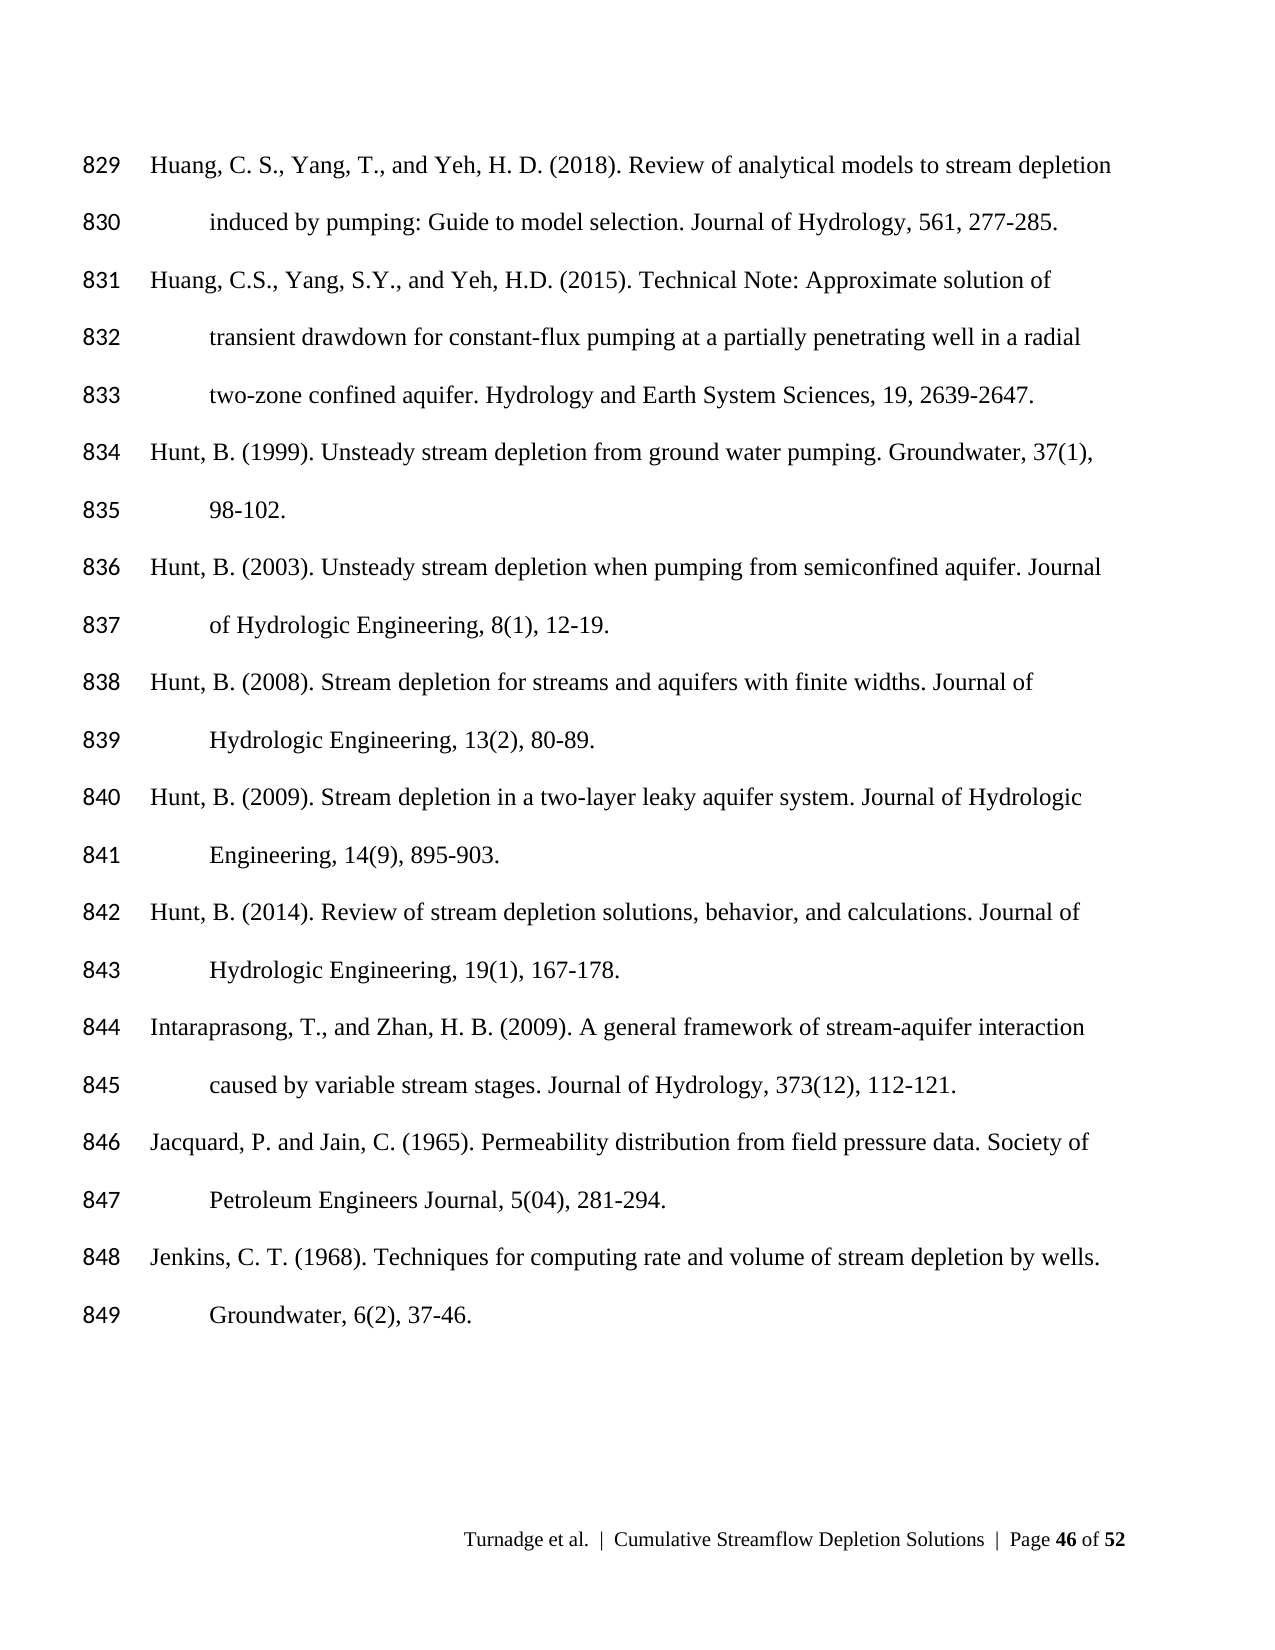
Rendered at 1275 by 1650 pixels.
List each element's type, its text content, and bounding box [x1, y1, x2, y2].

text Hunt, B. (1999). Unsteady stream depletion from ground water pumping. Groundwater, 37(1), 98-102. [150, 437, 1125, 524]
text Huang, C.S., Yang, S.Y., and Yeh, H.D. (2015). Technical Note: Approximate solution of transient drawdown for constant-flux pumping at a partially penetrating well in a radial two-zone confined aquifer. Hydrology and Earth System Sciences, 19, 2639-2647. [150, 265, 1125, 409]
text Jacquard, P. and Jain, C. (1965). Permeability distribution from field pressure data. Society of Petroleum Engineers Journal, 5(04), 281-294. [150, 1127, 1125, 1214]
text Jenkins, C. T. (1968). Techniques for computing rate and volume of stream depletion by wells. Groundwater, 6(2), 37-46. [150, 1242, 1125, 1329]
text Huang, C. S., Yang, T., and Yeh, H. D. (2018). Review of analytical models to stream depletion induced by pumping: Guide to model selection. Journal of Hydrology, 561, 277-285. [150, 150, 1125, 236]
text Hunt, B. (2014). Review of stream depletion solutions, behavior, and calculations. Journal of Hydrologic Engineering, 19(1), 167-178. [150, 897, 1125, 984]
text Hunt, B. (2003). Unsteady stream depletion when pumping from semiconfined aquifer. Journal of Hydrologic Engineering, 8(1), 12-19. [150, 552, 1125, 639]
text Intaraprasong, T., and Zhan, H. B. (2009). A general framework of stream-aquifer interaction caused by variable stream stages. Journal of Hydrology, 373(12), 112-121. [150, 1012, 1125, 1099]
text Hunt, B. (2008). Stream depletion for streams and aquifers with finite widths. Journal of Hydrologic Engineering, 13(2), 80-89. [150, 667, 1125, 754]
text Hunt, B. (2009). Stream depletion in a two-layer leaky aquifer system. Journal of Hydrologic Engineering, 14(9), 895-903. [150, 782, 1125, 869]
